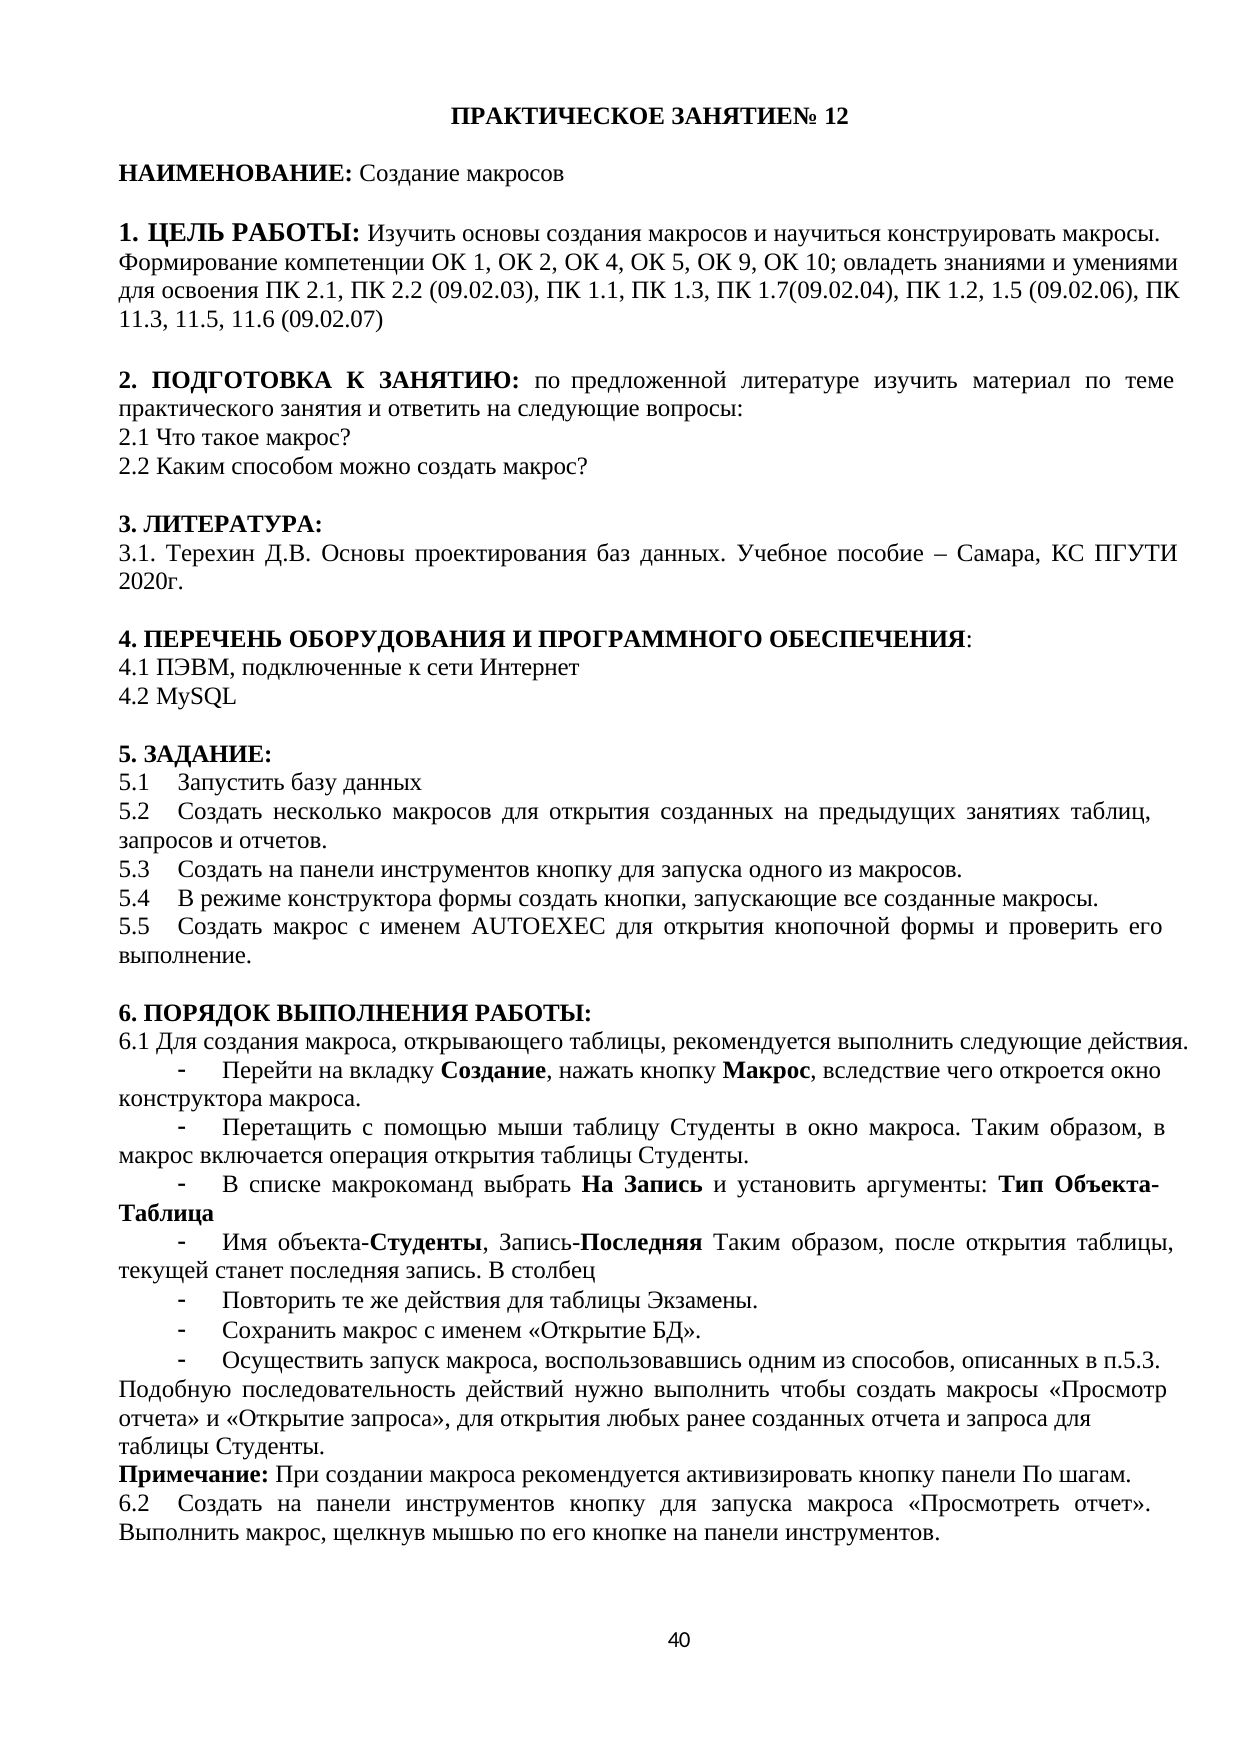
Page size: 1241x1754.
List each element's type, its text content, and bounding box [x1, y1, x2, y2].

list Каким способом можно создать макрос? [118, 451, 1196, 480]
list Сохранить макрос с именем «Открытие БД». [177, 1314, 1196, 1345]
text для освоения ПК 2.1, ПК 2.2 (09.02.03), ПК 1.1, ПК 1.3, ПК 1.7(09.02.04), ПК 1.2, 1.5 (09.02.06), ПК [118, 276, 1196, 304]
list ПЭВМ, подключенные к сети Интернет [118, 652, 1196, 681]
list В режиме конструктора формы создать кнопки, запускающие все созданные макросы. [118, 883, 1196, 911]
list Что такое макрос? [118, 422, 1196, 451]
list Создать несколько макросов для открытия созданных на предыдущих занятиях таблиц, запросов и отчетов. [118, 796, 1181, 854]
list ЦЕЛЬ РАБОТЫ: Изучить основы создания макросов и научиться конструировать макросы. Формирование компетенции ОК 1, ОК 2, ОК 4, ОК 5, ОК 9, ОК 10; овладеть знаниями и умениями [118, 217, 1182, 276]
text Примечание: При создании макроса рекомендуется активизировать кнопку панели По шагам. [118, 1460, 1196, 1488]
list Создать макрос с именем AUTOEXEC для открытия кнопочной формы и проверить его выполнение. [118, 911, 1181, 969]
list Перейти на вкладку Создание, нажать кнопку Макрос, вследствие чего откроется окно конструктора макроса. [118, 1056, 1182, 1112]
subtitle ЛИТЕРАТУРА: [118, 509, 1196, 538]
subtitle ЗАДАНИЕ: [118, 739, 1196, 768]
list Создать на панели инструментов кнопку для запуска макроса «Просмотреть отчет». Выполнить макрос, щелкнув мышью по его кнопке на панели инструментов. [118, 1488, 1181, 1546]
list Повторить те же действия для таблицы Экзамены. [177, 1284, 1196, 1314]
list ПОДГОТОВКА К ЗАНЯТИЮ: по предложенной литературе изучить материал по теме практического занятия и ответить на следующие вопросы: [118, 365, 1181, 422]
list В списке макрокоманд выбрать На Запись и установить аргументы: Тип Объекта- Таблица [118, 1169, 1182, 1227]
text 11.3, 11.5, 11.6 (09.02.07) [118, 304, 1196, 333]
list Создать на панели инструментов кнопку для запуска одного из макросов. [118, 854, 1196, 882]
text НАИМЕНОВАНИЕ: Создание макросов [118, 158, 1196, 187]
list Для создания макроса, открывающего таблицы, рекомендуется выполнить следующие действия. [118, 1027, 1196, 1055]
list Осуществить запуск макроса, воспользовавшись одним из способов, описанных в п.5.3. Подобную последовательность действий нужно выполнить чтобы создать макросы «Просмотр отчета» и «Открытие запроса», для открытия любых ранее созданных отчета и запроса для таблицы Студенты. [118, 1345, 1181, 1460]
list Имя объекта-Студенты, Запись-Последняя Таким образом, после открытия таблицы, текущей станет последняя запись. В столбец [118, 1227, 1182, 1284]
subtitle ПЕРЕЧЕНЬ ОБОРУДОВАНИЯ И ПРОГРАММНОГО ОБЕСПЕЧЕНИЯ: [118, 624, 1196, 652]
subtitle ПОРЯДОК ВЫПОЛНЕНИЯ РАБОТЫ: [118, 998, 1196, 1027]
text 3.1. Терехин Д.В. Основы проектирования баз данных. Учебное пособие – Самара, КС ПГУТИ 2020г. [118, 538, 1196, 595]
subtitle ПРАКТИЧЕСКОЕ ЗАНЯТИЕ№ 12 [104, 101, 1196, 130]
list MySQL [118, 681, 1196, 710]
list Перетащить с помощью мыши таблицу Студенты в окно макроса. Таким образом, в макрос включается операция открытия таблицы Студенты. [118, 1112, 1182, 1169]
list Запустить базу данных [118, 768, 1196, 796]
